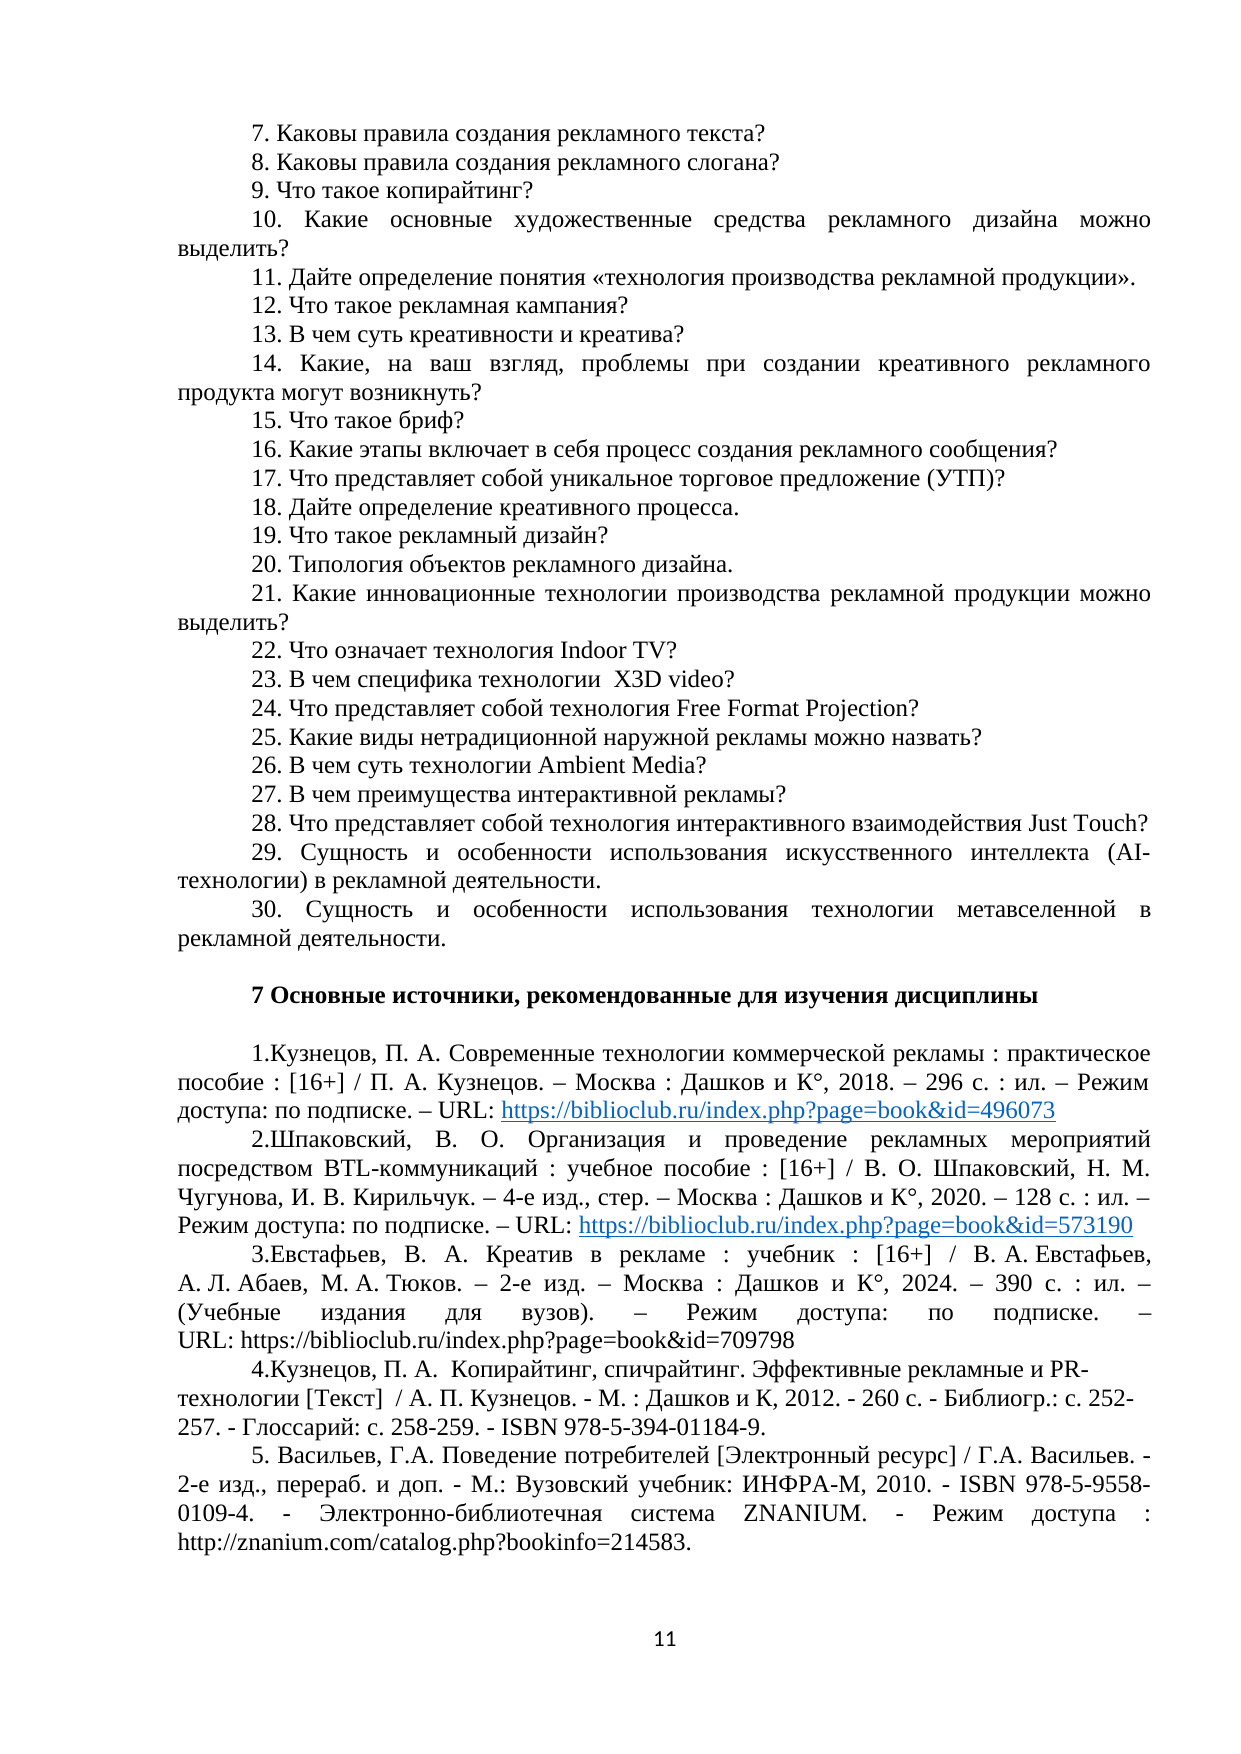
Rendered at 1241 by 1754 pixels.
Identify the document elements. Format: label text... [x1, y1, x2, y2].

text 24. Что представляет собой технология Free Format Projection? [177, 693, 1152, 722]
text 13. В чем суть креативности и креатива? [177, 319, 1152, 348]
text 11. Дайте определение понятия «технология производства рекламной продукции». [177, 262, 1152, 291]
text 4.Кузнецов, П. А. Копирайтинг, спичрайтинг. Эффективные рекламные и PR-технологии [Текст] / А. П. Кузнецов. - М. : Дашков и К, 2012. - 260 с. - Библиогр.: с. 252-257. - Глоссарий: с. 258-259. - ISBN 978-5-394-01184-9. [177, 1354, 1152, 1441]
text 5. Васильев, Г.А. Поведение потребителей [Электронный ресурс] / Г.А. Васильев. - 2-e изд., перераб. и доп. - М.: Вузовский учебник: ИНФРА-М, 2010. - ISBN 978-5-9558-0109-4. - Электронно-библиотечная система ZNANIUM. - Режим доступа : http://znanium.com/catalog.php?bookinfo=214583. [177, 1441, 1152, 1556]
text 12. Что такое рекламная кампания? [177, 291, 1152, 319]
text 1.Кузнецов, П. А. Современные технологии коммерческой рекламы : практическое пособие : [16+] / П. А. Кузнецов. – Москва : Дашков и К°, 2018. – 296 с. : ил. – Режим доступа: по подписке. – URL: https://biblioclub.ru/index.php?page=book&id=496073 [177, 1038, 1152, 1124]
text 22. Что означает технология Indoor TV? [177, 636, 1152, 664]
text 2.Шпаковский, В. О. Организация и проведение рекламных мероприятий посредством BTL-коммуникаций : учебное пособие : [16+] / В. О. Шпаковский, Н. М. Чугунова, И. В. Кирильчук. – 4-е изд., стер. – Москва : Дашков и К°, 2020. – 128 с. : ил. – Режим доступа: по подписке. – URL: https://biblioclub.ru/index.php?page=book&id=573190 [177, 1124, 1152, 1239]
text 28. Что представляет собой технология интерактивного взаимодействия Just Touch? [177, 808, 1152, 837]
text 7 Основные источники, рекомендованные для изучения дисциплины [177, 981, 1152, 1009]
text 14. Какие, на ваш взгляд, проблемы при создании креативного рекламного продукта могут возникнуть? [177, 348, 1152, 406]
text 30. Сущность и особенности использования технологии метавселенной в рекламной деятельности. [177, 894, 1152, 952]
text 15. Что такое бриф? [177, 406, 1152, 434]
text 21. Какие инновационные технологии производства рекламной продукции можно выделить? [177, 578, 1152, 636]
text 23. В чем специфика технологии X3D video? [177, 664, 1152, 693]
text 3.Евстафьев, В. А. Креатив в рекламе : учебник : [16+] / В. А. Евстафьев, А. Л. Абаев, М. А. Тюков. – 2-е изд. – Москва : Дашков и К°, 2024. – 390 с. : ил. – (Учебные издания для вузов). – Режим доступа: по подписке. – URL: https://biblioclub.ru/index.php?page=book&id=709798 [177, 1239, 1152, 1354]
text 10. Какие основные художественные средства рекламного дизайна можно выделить? [177, 204, 1152, 262]
text 19. Что такое рекламный дизайн? [177, 521, 1152, 549]
text 17. Что представляет собой уникальное торговое предложение (УТП)? [177, 463, 1152, 492]
text 18. Дайте определение креативного процесса. [177, 492, 1152, 521]
text 8. Каковы правила создания рекламного слогана? [177, 147, 1152, 176]
text 26. В чем суть технологии Ambient Media? [177, 751, 1152, 779]
text 29. Сущность и особенности использования искусственного интеллекта (AI-технологии) в рекламной деятельности. [177, 837, 1152, 894]
text 16. Какие этапы включает в себя процесс создания рекламного сообщения? [177, 434, 1152, 463]
text 20. Типология объектов рекламного дизайна. [177, 549, 1152, 578]
text 25. Какие виды нетрадиционной наружной рекламы можно назвать? [177, 722, 1152, 751]
text 9. Что такое копирайтинг? [177, 176, 1152, 204]
text 27. В чем преимущества интерактивной рекламы? [177, 779, 1152, 808]
text 7. Каковы правила создания рекламного текста? [177, 118, 1152, 147]
